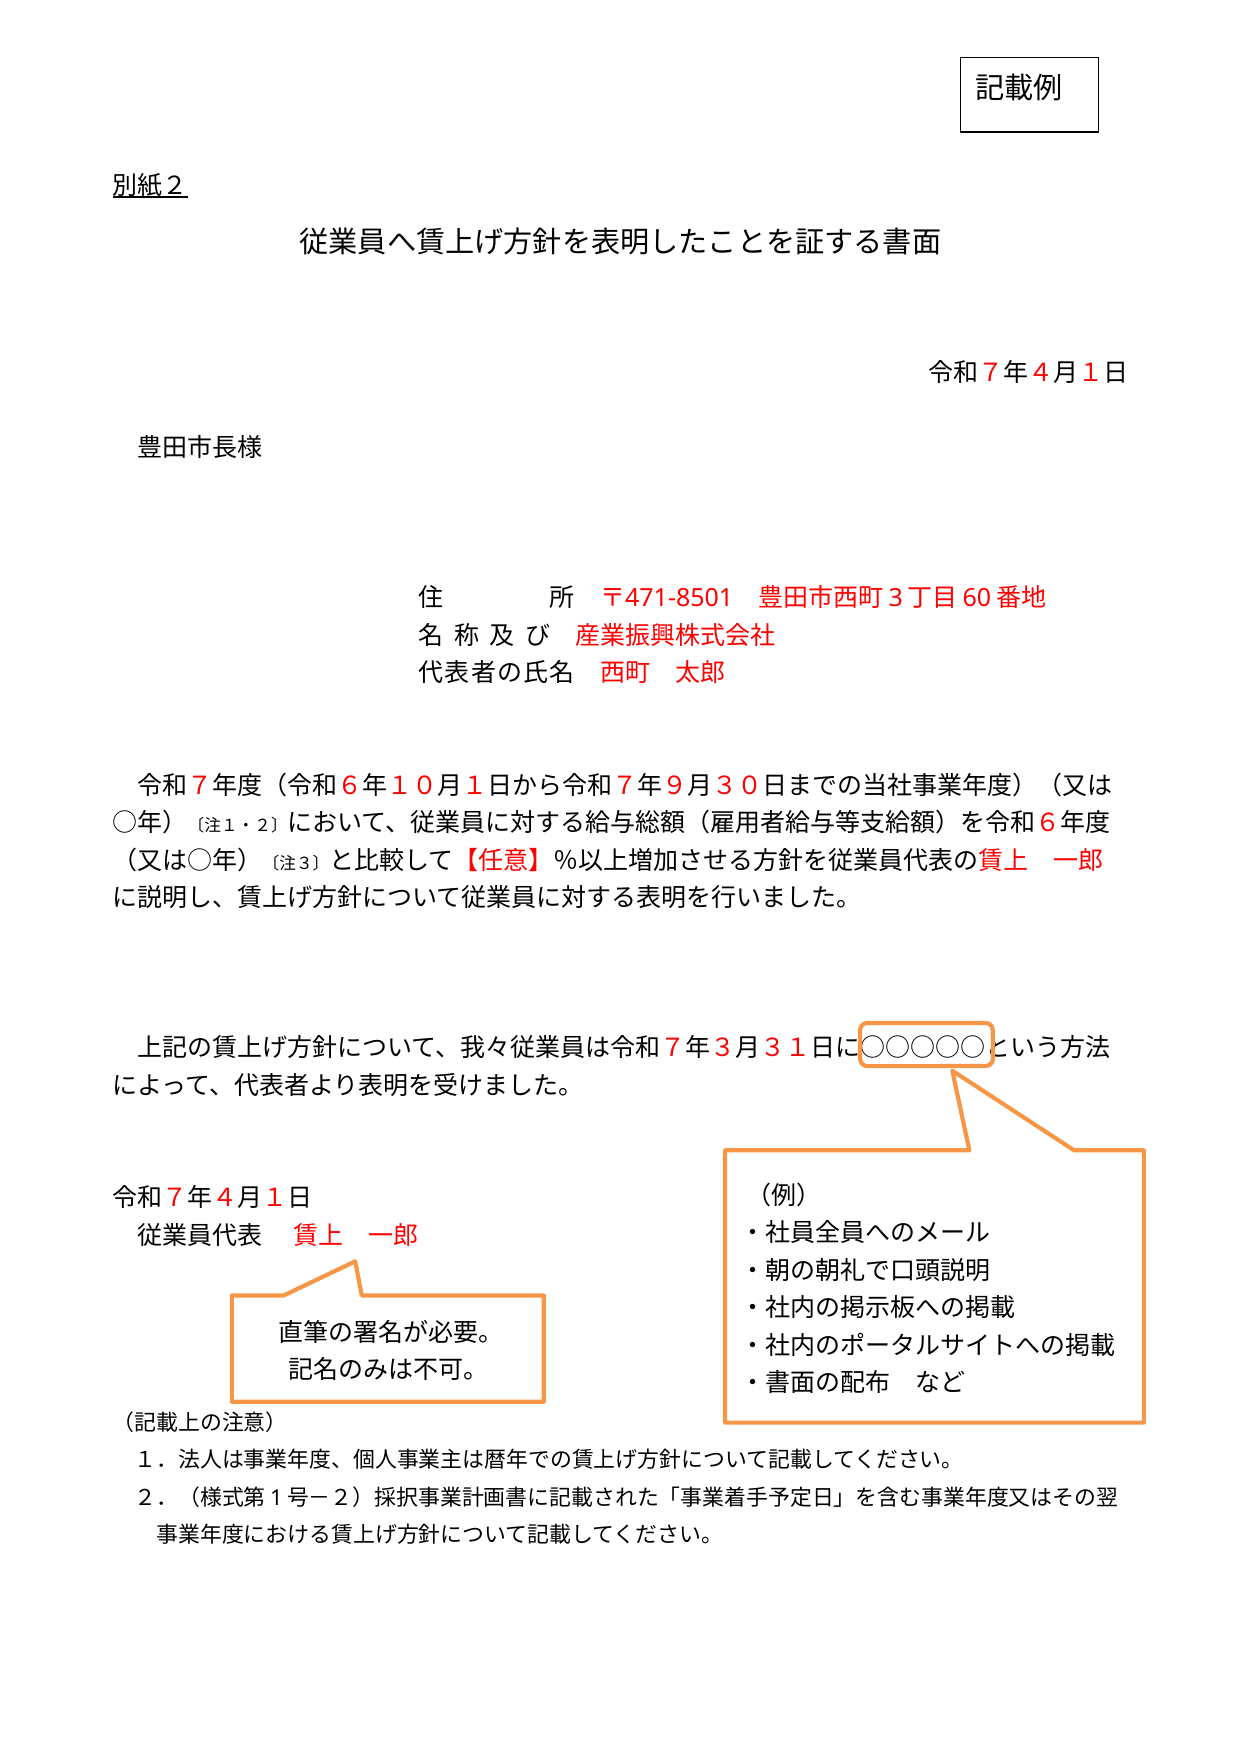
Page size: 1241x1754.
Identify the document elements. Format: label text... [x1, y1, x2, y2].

text ２．（様式第1号－２）採択事業計画書に記載された「事業着手予定日」を含む事業年度又はその翌事業年度における賃上げ方針について記載してください。 [134, 1477, 1128, 1552]
text 住 所 〒471-8501 豊田市西町3丁目60番地 [419, 577, 1128, 614]
text 従業員へ賃上げ方針を表明したことを証する書面 [112, 202, 1128, 277]
text 別紙２ [112, 164, 1128, 202]
text 従業員代表 賃上 一郎 [728, 1214, 1128, 1252]
text 豊田市長様 [112, 427, 1128, 464]
text 令和７年４月１日 [769, 352, 1128, 389]
text 代表者の氏名 西町 太郎 [419, 652, 1128, 689]
text 令和７年度（令和６年１０月１日から令和７年９月３０日までの当社事業年度）（又は○年）〔注１・２〕において、従業員に対する給与総額（雇用者給与等支給額）を令和６年度（又は○年）〔注３〕と比較して【任意】％以上増加させる方針を従業員代表の賃上 一郎に説明し、賃上げ方針について従業員に対する表明を行いました。 [112, 764, 1128, 914]
text （記載上の注意） [112, 1402, 1128, 1439]
text 令和７年４月１日 [112, 1177, 723, 1214]
text 従業員代表 賃上 一郎 [112, 1214, 723, 1252]
text 上記の賃上げ方針について、我々従業員は令和７年３月３１日に○○○○○という方法によって、代表者より表明を受けました。 [956, 1027, 1128, 1102]
text １．法人は事業年度、個人事業主は暦年での賃上げ方針について記載してください。 [134, 1439, 1128, 1477]
text 令和７年４月１日 [728, 1177, 1128, 1214]
text 上記の賃上げ方針について、我々従業員は令和７年３月３１日に○○○○○という方法によって、代表者より表明を受けました。 [112, 1027, 956, 1102]
text 名称及び 産業振興株式会社 [419, 614, 1128, 652]
